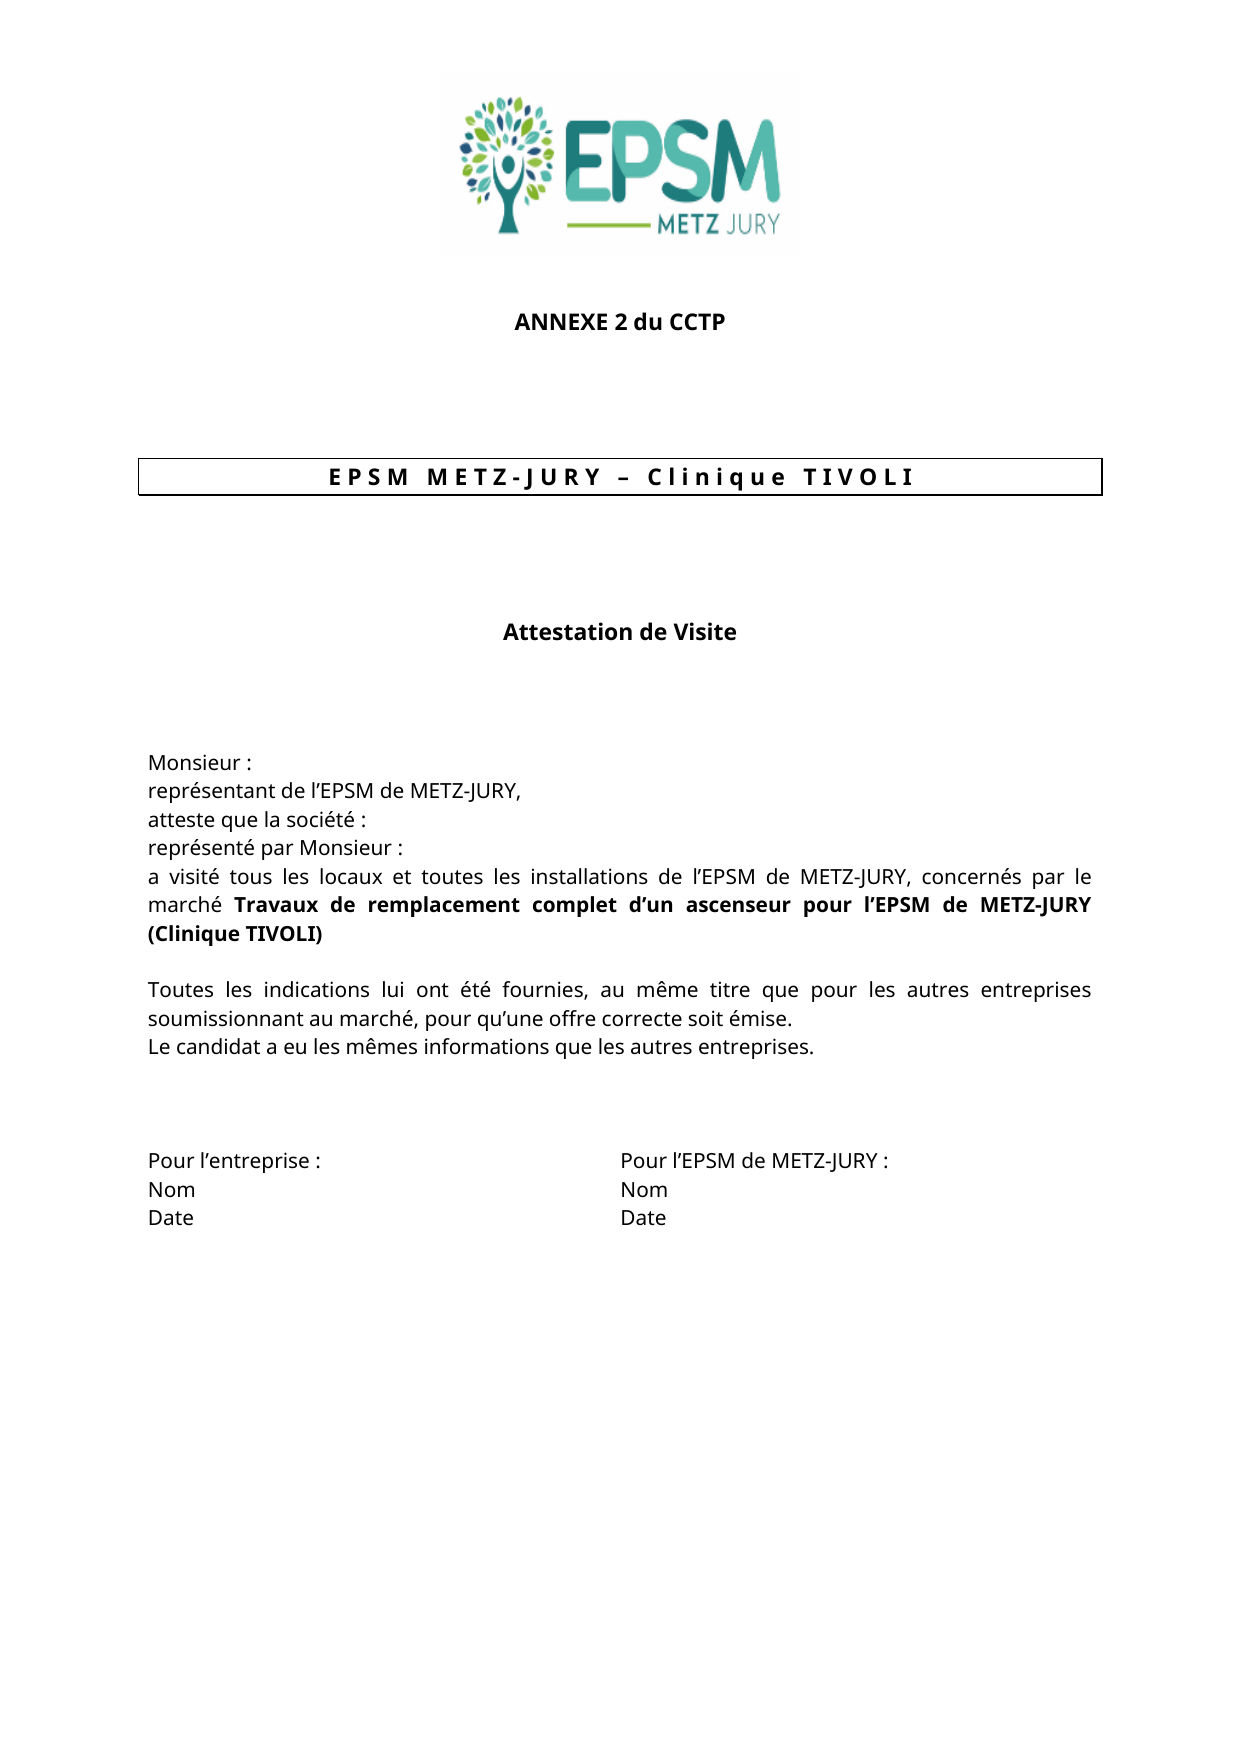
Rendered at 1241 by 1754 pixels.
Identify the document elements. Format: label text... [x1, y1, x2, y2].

text représentant de l’EPSM de METZ-JURY, [148, 777, 1093, 805]
text EPSM METZ-JURY – Clinique TIVOLI [139, 459, 1101, 494]
text Monsieur : [148, 748, 1093, 777]
picture [440, 73, 800, 256]
text représenté par Monsieur : [148, 833, 1093, 862]
text Pour l’entreprise : Pour l’EPSM de METZ-JURY : [148, 1146, 1093, 1175]
text atteste que la société : [148, 805, 1093, 833]
text a visité tous les locaux et toutes les installations de l’EPSM de METZ-JURY, concernés par le marché Travaux de remplacement complet d’un ascenseur pour l’EPSM de METZ-JURY (Clinique TIVOLI) [148, 862, 1093, 947]
text ANNEXE 2 du CCTP [148, 306, 1093, 337]
text Toutes les indications lui ont été fournies, au même titre que pour les autres entreprises soumissionnant au marché, pour qu’une offre correcte soit émise. [148, 976, 1093, 1032]
text Nom Nom [148, 1175, 1093, 1203]
text Date Date [148, 1203, 1093, 1232]
text Le candidat a eu les mêmes informations que les autres entreprises. [148, 1032, 1093, 1061]
subtitle Attestation de Visite [148, 616, 1093, 647]
